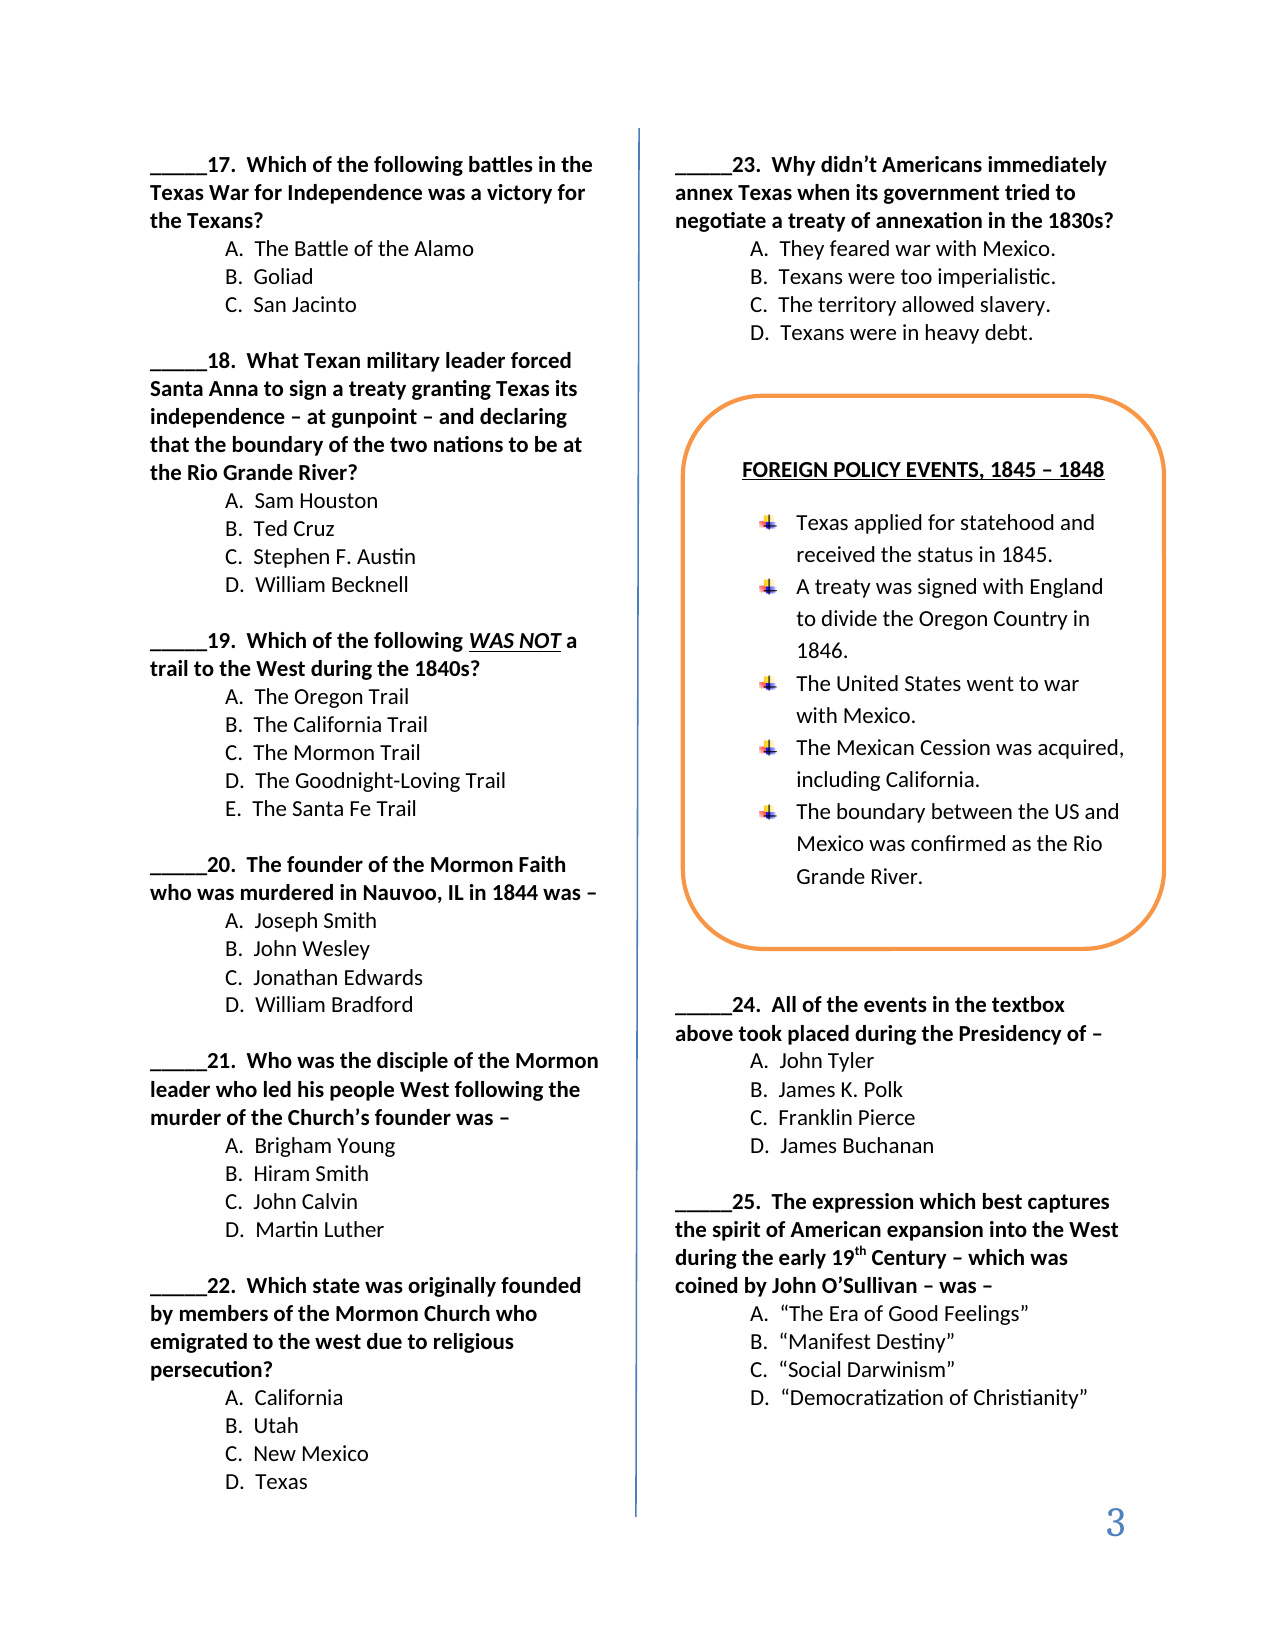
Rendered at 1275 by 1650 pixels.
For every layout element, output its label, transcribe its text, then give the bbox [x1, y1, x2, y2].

text D. James Buchanan [675, 1131, 1125, 1159]
text B. James K. Polk [675, 1075, 1125, 1103]
text C. New Mexico [150, 1439, 600, 1467]
text _____20. The founder of the Mormon Faith who was murdered in Nauvoo, IL in 1844 was – [150, 851, 600, 907]
picture [759, 577, 777, 595]
text C. The Mormon Trail [150, 738, 600, 766]
text A. The Battle of the Alamo [150, 234, 600, 262]
text A. Sam Houston [150, 486, 600, 514]
text D. Martin Luther [150, 1215, 600, 1243]
picture [759, 674, 777, 691]
text _____24. All of the events in the textbox above took placed during the Presidency of – [675, 991, 1125, 1047]
text B. Hiram Smith [150, 1159, 600, 1187]
picture [759, 738, 777, 756]
text A. California [150, 1383, 600, 1411]
text D. Texans were in heavy debt. [675, 318, 1125, 346]
text _____17. Which of the following battles in the Texas War for Independence was a victory for the Texans? [150, 150, 600, 234]
text _____19. Which of the following WAS NOT a trail to the West during the 1840s? [150, 626, 600, 682]
text A. Joseph Smith [150, 907, 600, 934]
text B. Goliad [150, 262, 600, 290]
text C. “Social Darwinism” [675, 1355, 1125, 1383]
text D. “Democratization of Christianity” [675, 1383, 1125, 1411]
text _____25. The expression which best captures the spirit of American expansion into the West during the early 19th Century – which was coined by John O’Sullivan – was – [675, 1187, 1125, 1299]
text A. The Oregon Trail [150, 682, 600, 710]
text B. John Wesley [150, 934, 600, 963]
text C. Jonathan Edwards [150, 963, 600, 991]
text D. William Bradford [150, 991, 600, 1019]
text E. The Santa Fe Trail [150, 794, 600, 822]
text C. Franklin Pierce [675, 1103, 1125, 1131]
text B. “Manifest Destiny” [675, 1327, 1125, 1355]
text B. The California Trail [150, 710, 600, 738]
text D. Texas [150, 1467, 600, 1495]
text B. Utah [150, 1411, 600, 1439]
text A. John Tyler [675, 1047, 1125, 1075]
picture [759, 803, 777, 820]
text B. Ted Cruz [150, 514, 600, 542]
text D. The Goodnight-Loving Trail [150, 766, 600, 794]
text A. They feared war with Mexico. [675, 234, 1125, 262]
text A. Brigham Young [150, 1131, 600, 1159]
text _____21. Who was the disciple of the Mormon leader who led his people West following the murder of the Church’s founder was – [150, 1047, 600, 1131]
text C. San Jacinto [150, 290, 600, 318]
text C. Stephen F. Austin [150, 542, 600, 570]
text C. The territory allowed slavery. [675, 290, 1125, 318]
text C. John Calvin [150, 1187, 600, 1215]
text D. William Becknell [150, 570, 600, 598]
text B. Texans were too imperialistic. [675, 262, 1125, 290]
text _____22. Which state was originally founded by members of the Mormon Church who emigrated to the west due to religious persecution? [150, 1271, 600, 1383]
text _____23. Why didn’t Americans immediately annex Texas when its government tried to negotiate a treaty of annexation in the 1830s? [675, 150, 1125, 234]
text A. “The Era of Good Feelings” [675, 1299, 1125, 1327]
text _____18. What Texan military leader forced Santa Anna to sign a treaty granting Texas its independence – at gunpoint – and declaring that the boundary of the two nations to be at the Rio Grande River? [150, 346, 600, 486]
picture [759, 513, 777, 530]
